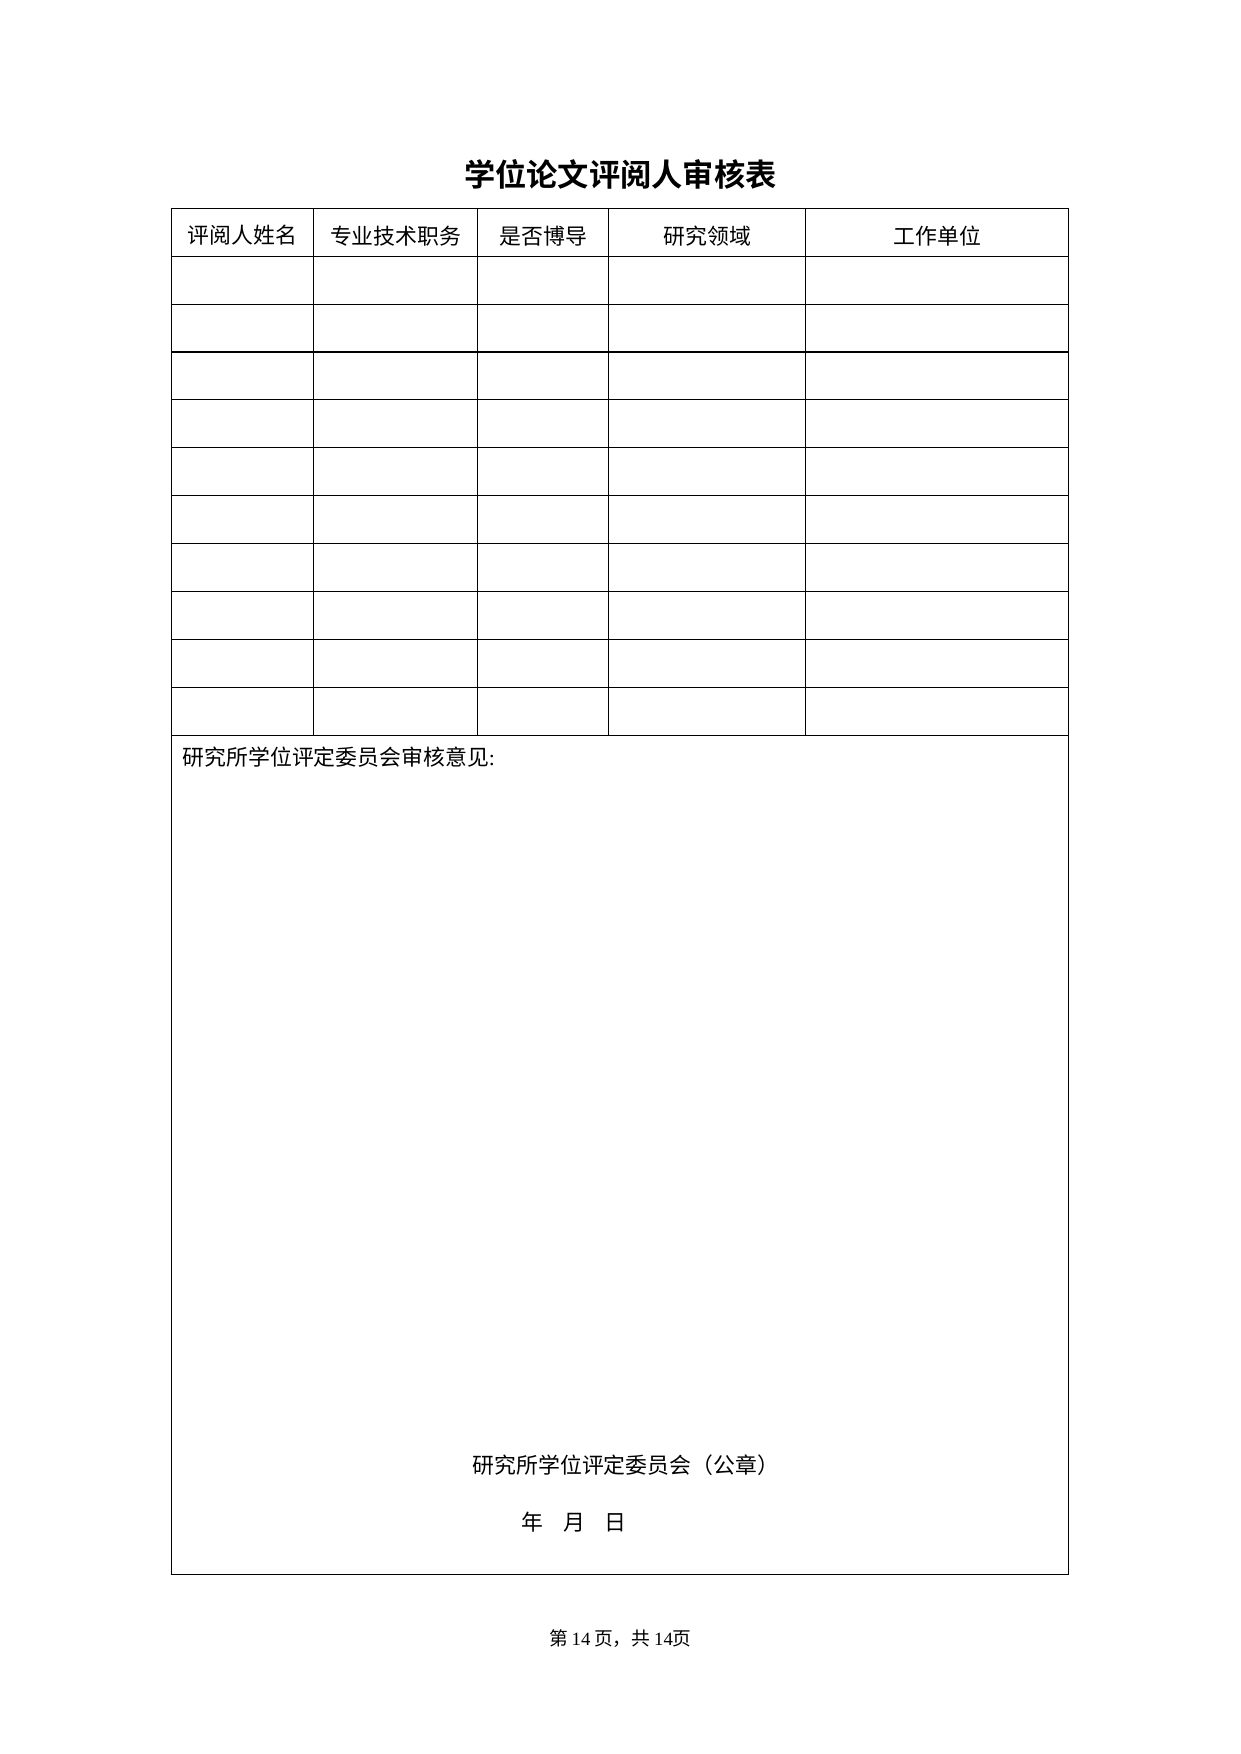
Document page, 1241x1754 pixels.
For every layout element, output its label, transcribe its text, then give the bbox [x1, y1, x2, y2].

table_cell [314, 305, 477, 351]
table_cell [314, 448, 477, 495]
table_cell [172, 257, 313, 303]
table_cell [478, 353, 608, 399]
table_cell [172, 592, 313, 639]
table_cell [478, 305, 608, 351]
table_header 专业技术职务 [314, 209, 477, 256]
table_cell [806, 640, 1068, 687]
table_cell [314, 592, 477, 639]
table_header 是否博导 [478, 209, 608, 256]
table_cell [478, 688, 608, 735]
table_cell [609, 496, 805, 543]
table_cell [172, 496, 313, 543]
text 学位论文评阅人审核表 [187, 150, 1053, 195]
table_cell [172, 688, 313, 735]
table_cell [609, 592, 805, 639]
table_cell [478, 400, 608, 447]
table_cell [172, 640, 313, 687]
table_cell [314, 544, 477, 591]
table_cell [609, 257, 805, 303]
table_cell [806, 688, 1068, 735]
table_cell [314, 640, 477, 687]
table_cell [806, 544, 1068, 591]
table_cell [314, 688, 477, 735]
table_cell [609, 353, 805, 399]
table_cell [806, 400, 1068, 447]
table_cell [172, 305, 313, 351]
table_cell [478, 257, 608, 303]
table_cell [478, 544, 608, 591]
table_header 评阅人姓名 [172, 209, 313, 256]
table_cell [609, 305, 805, 351]
table_cell [806, 305, 1068, 351]
table_cell [806, 353, 1068, 399]
table_cell [609, 400, 805, 447]
table_cell [609, 544, 805, 591]
table_cell [806, 448, 1068, 495]
table_cell [172, 544, 313, 591]
table_cell [314, 257, 477, 303]
table_cell [609, 640, 805, 687]
table_cell [478, 496, 608, 543]
table_cell [314, 400, 477, 447]
table_header 研究领域 [609, 209, 805, 256]
table_cell [314, 353, 477, 399]
table_cell [609, 448, 805, 495]
table_cell [172, 353, 313, 399]
table_cell [478, 592, 608, 639]
table_cell [806, 257, 1068, 303]
table_cell [172, 400, 313, 447]
table_cell [314, 496, 477, 543]
table_cell [478, 640, 608, 687]
table_cell [478, 448, 608, 495]
table_header 工作单位 [806, 209, 1068, 256]
table_cell 研究所学位评定委员会审核意见: 研究所学位评定委员会（公章） 年 月 日 [172, 736, 1068, 1574]
table_cell [609, 688, 805, 735]
table_cell [806, 592, 1068, 639]
table_cell [806, 496, 1068, 543]
table_cell [172, 448, 313, 495]
